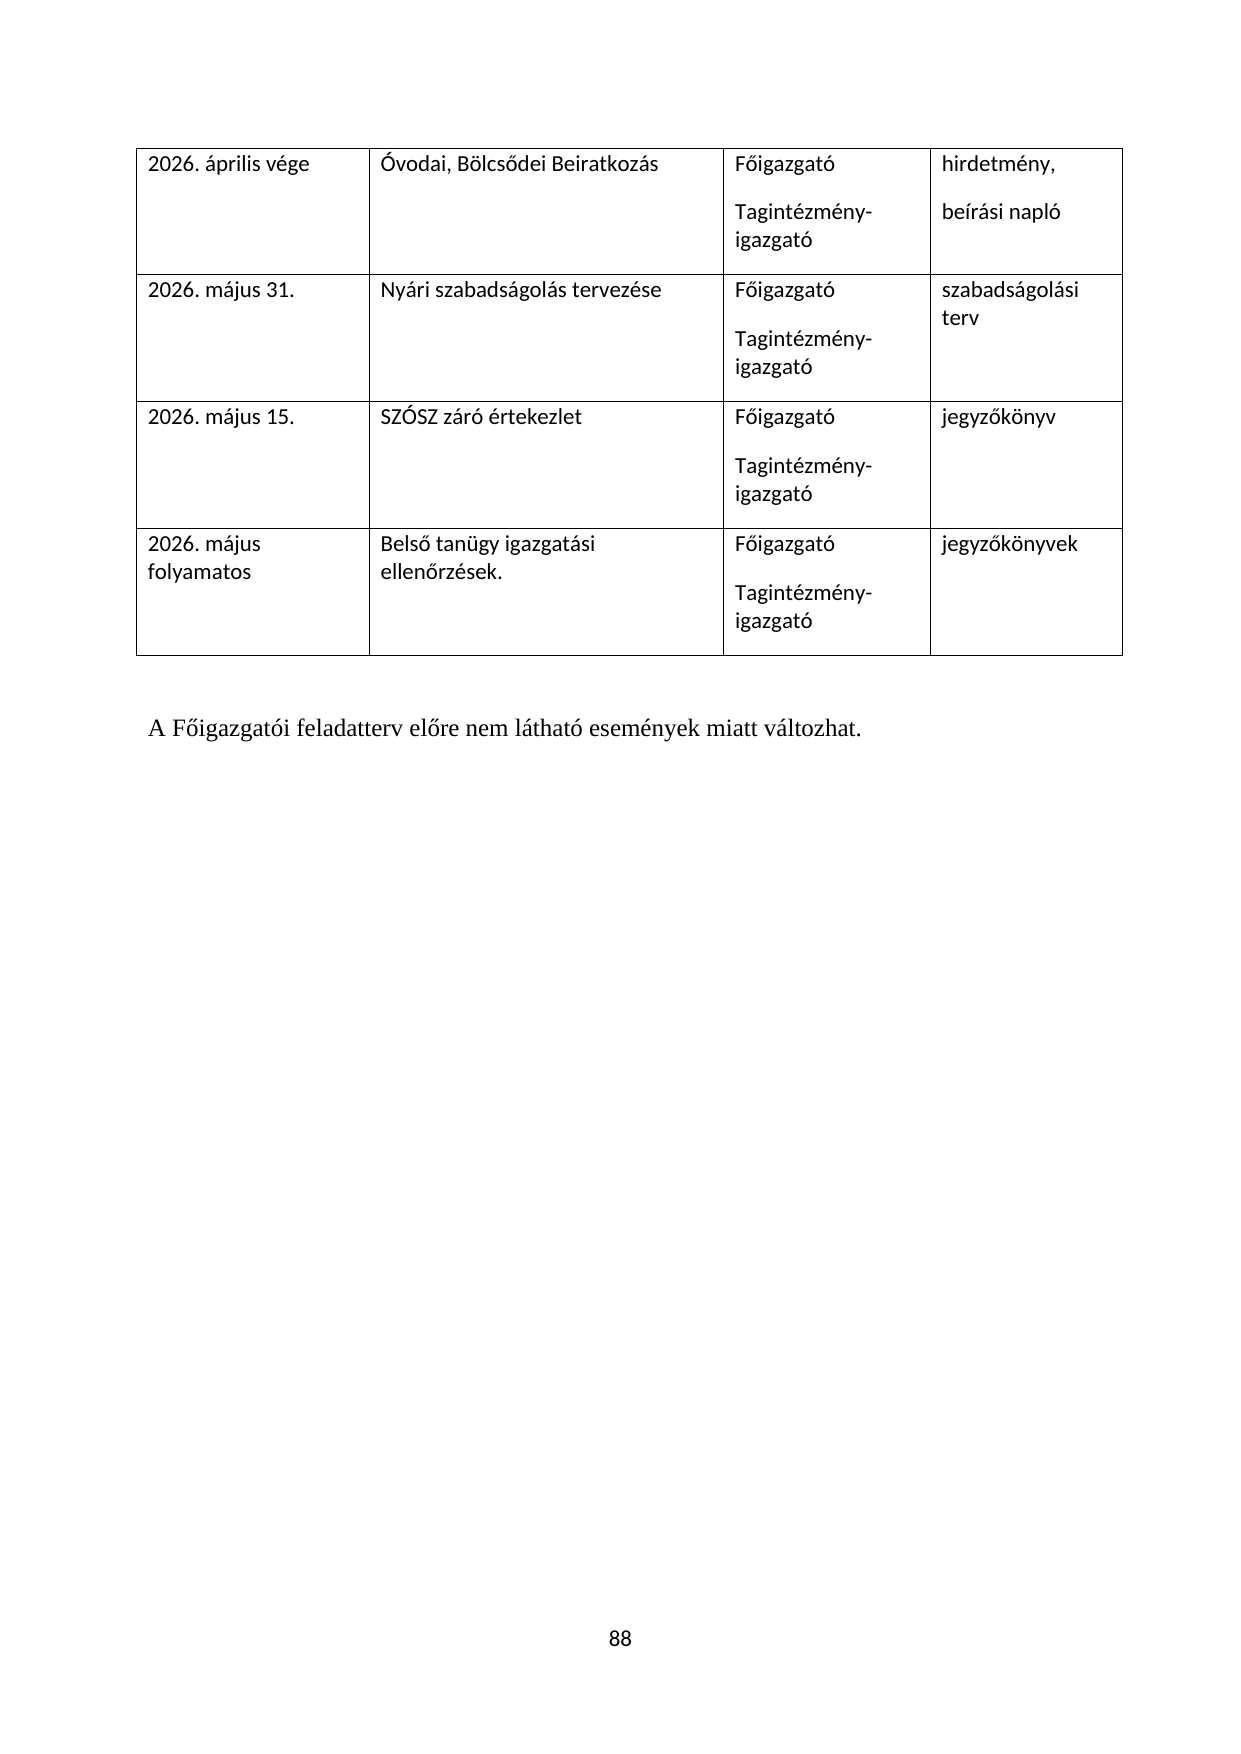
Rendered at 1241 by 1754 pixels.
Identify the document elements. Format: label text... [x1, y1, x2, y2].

table_cell 2026. május 15. [137, 402, 369, 528]
table_cell SZÓSZ záró értekezlet [370, 402, 723, 528]
text A Főigazgatói feladatterv előre nem látható események miatt változhat. [148, 713, 1093, 742]
table_cell Főigazgató Tagintézmény-igazgató [724, 149, 930, 274]
table_cell Főigazgató Tagintézmény-igazgató [724, 402, 930, 528]
table_cell Óvodai, Bölcsődei Beiratkozás [370, 149, 723, 274]
table_cell Főigazgató Tagintézmény-igazgató [724, 275, 930, 401]
table_cell 2026. április vége [137, 149, 369, 274]
table_cell jegyzőkönyvek [931, 529, 1122, 655]
table_cell jegyzőkönyv [931, 402, 1122, 528]
table_cell szabadságolási terv [931, 275, 1122, 401]
table_cell Belső tanügy igazgatási ellenőrzések. [370, 529, 723, 655]
table_cell Főigazgató Tagintézmény-igazgató [724, 529, 930, 655]
table_cell hirdetmény, beírási napló [931, 149, 1122, 274]
table_cell 2026. május folyamatos [137, 529, 369, 655]
table_cell Nyári szabadságolás tervezése [370, 275, 723, 401]
table_cell 2026. május 31. [137, 275, 369, 401]
